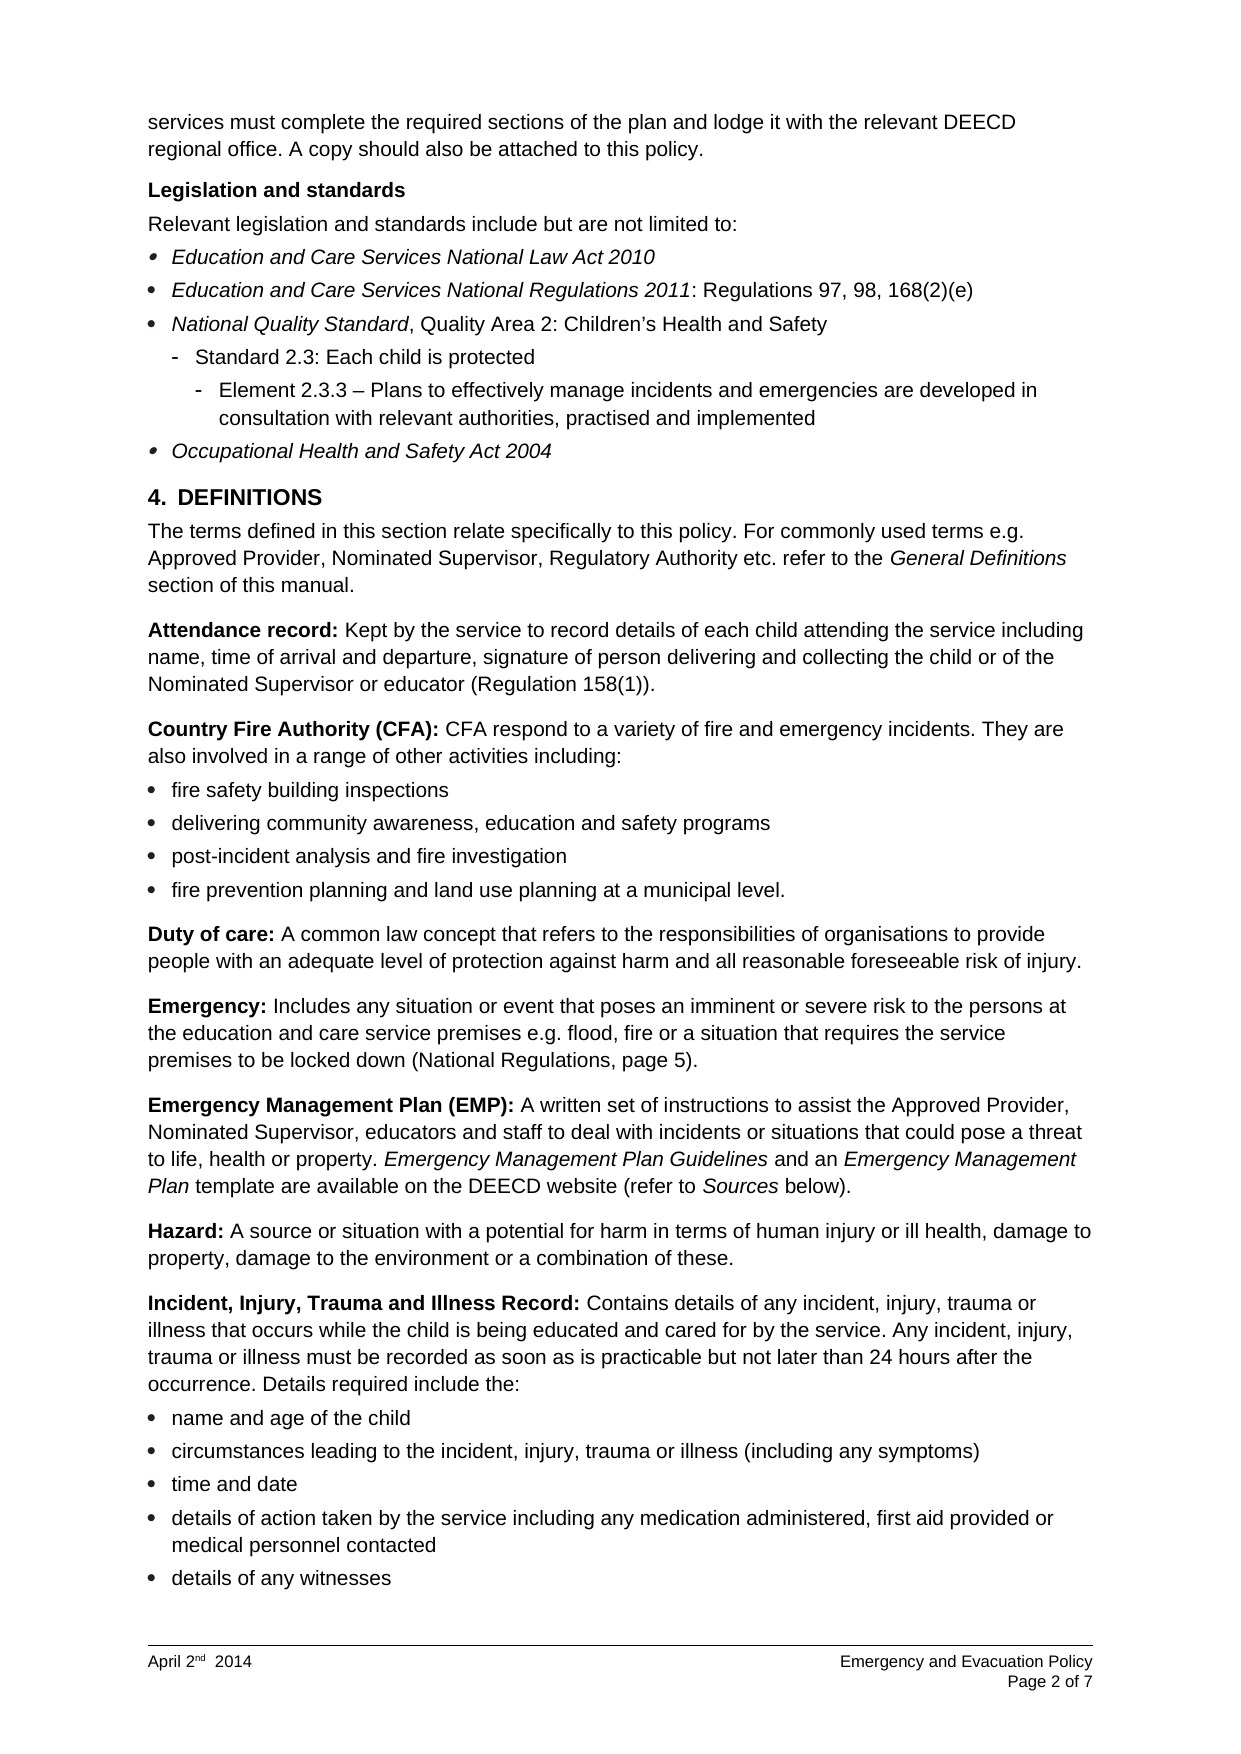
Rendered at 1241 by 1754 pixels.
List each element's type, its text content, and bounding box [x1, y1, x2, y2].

text details of any witnesses [148, 1563, 1092, 1590]
text Country Fire Authority (CFA): CFA respond to a variety of fire and emergency incidents. They are also involved in a range of other activities including: [148, 714, 1092, 768]
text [148, 106, 1092, 161]
text Hazard: A source or situation with a potential for harm in terms of human injury or ill health, damage to property, damage to the environment or a combination of these. [148, 1216, 1092, 1270]
text The terms defined in this section relate specifically to this policy. For commonly used terms e.g. Approved Provider, Nominated Supervisor, Regulatory Authority etc. refer to the General Definitions section of this manual. [148, 516, 1092, 597]
text Relevant legislation and standards include but are not limited to: [148, 208, 1092, 236]
text name and age of the child [148, 1402, 1092, 1429]
text Emergency Management Plan (EMP): A written set of instructions to assist the Approved Provider, Nominated Supervisor, educators and staff to deal with incidents or situations that could pose a threat to life, health or property. Emergency Management Plan Guidelines and an Emergency Management Plan template are available on the DEECD website (refer to Sources below). [148, 1090, 1092, 1198]
text circumstances leading to the incident, injury, trauma or illness (including any symptoms) [148, 1436, 1092, 1463]
subtitle Legislation and standards [148, 178, 1092, 202]
text fire safety building inspections [148, 774, 1092, 801]
text fire prevention planning and land use planning at a municipal level. [148, 874, 1092, 901]
text time and date [148, 1469, 1092, 1496]
text Education and Care Services National Law Act 2010 [148, 242, 1092, 269]
text delivering community awareness, education and safety programs [148, 808, 1092, 835]
text Incident, Injury, Trauma and Illness Record: Contains details of any incident, injury, trauma or illness that occurs while the child is being educated and cared for by the service. Any incident, injury, trauma or illness must be recorded as soon as is practicable but not later than 24 hours after the occurrence. Details required include the: [148, 1288, 1092, 1396]
text Education and Care Services National Regulations 2011: Regulations 97, 98, 168(2)(e) [148, 275, 1092, 302]
text post-incident analysis and fire investigation [148, 841, 1092, 868]
text Emergency: Includes any situation or event that poses an imminent or severe risk to the persons at the education and care service premises e.g. flood, fire or a situation that requires the service premises to be locked down (National Regulations, page 5). [148, 991, 1092, 1072]
text National Quality Standard, Quality Area 2: Children’s Health and Safety [148, 308, 1092, 336]
text Occupational Health and Safety Act 2004 [148, 436, 1092, 463]
text Duty of care: A common law concept that refers to the responsibilities of organisations to provide people with an adequate level of protection against harm and all reasonable foreseeable risk of injury. [148, 919, 1092, 973]
text Element 2.3.3 – Plans to effectively manage incidents and emergencies are developed in consultation with relevant authorities, practised and implemented [195, 375, 1092, 429]
text Standard 2.3: Each child is protected [171, 342, 1092, 369]
subtitle Definitions [148, 483, 1092, 510]
text Attendance record: Kept by the service to record details of each child attending the service including name, time of arrival and departure, signature of person delivering and collecting the child or of the Nominated Supervisor or educator (Regulation 158(1)). [148, 615, 1092, 696]
text details of action taken by the service including any medication administered, first aid provided or medical personnel contacted [148, 1502, 1092, 1557]
